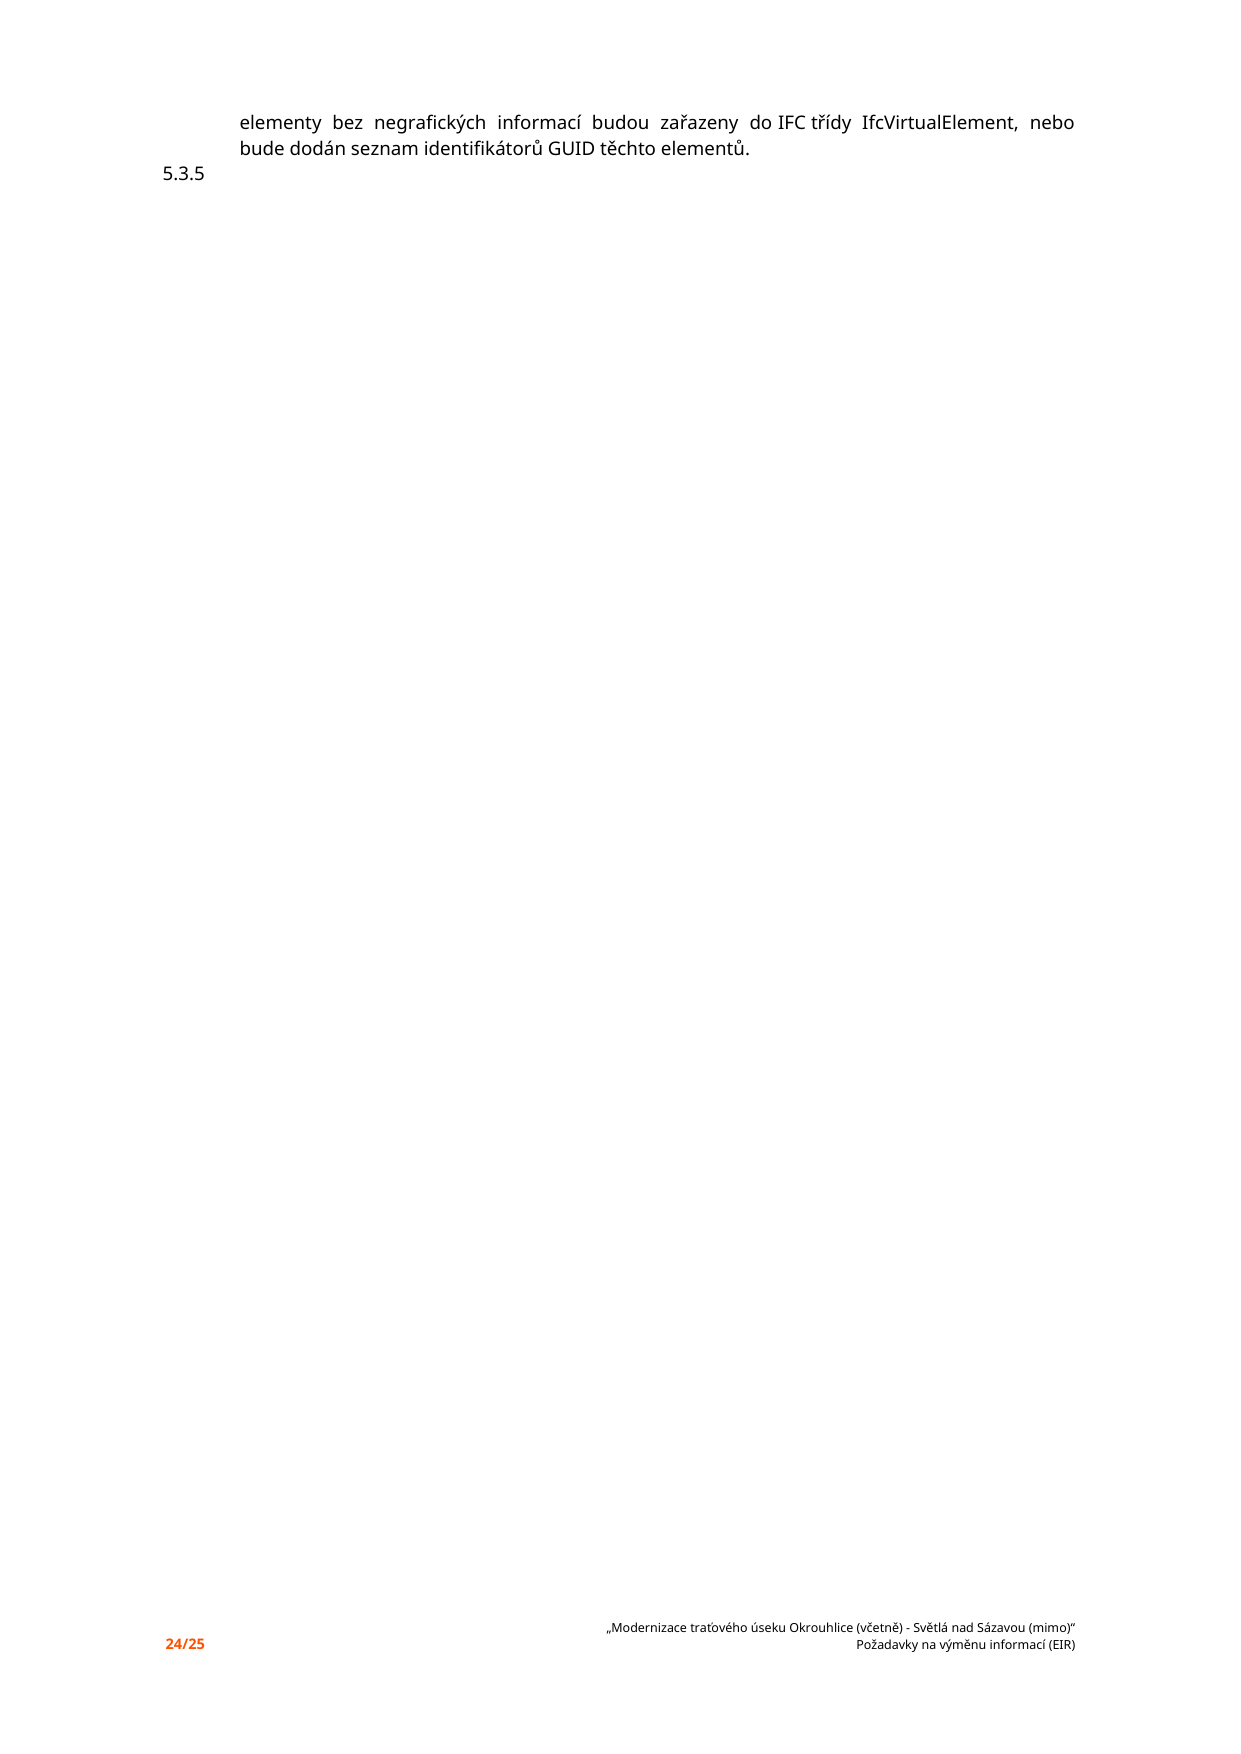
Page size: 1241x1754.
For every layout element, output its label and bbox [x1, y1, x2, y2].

text [162, 109, 1075, 160]
